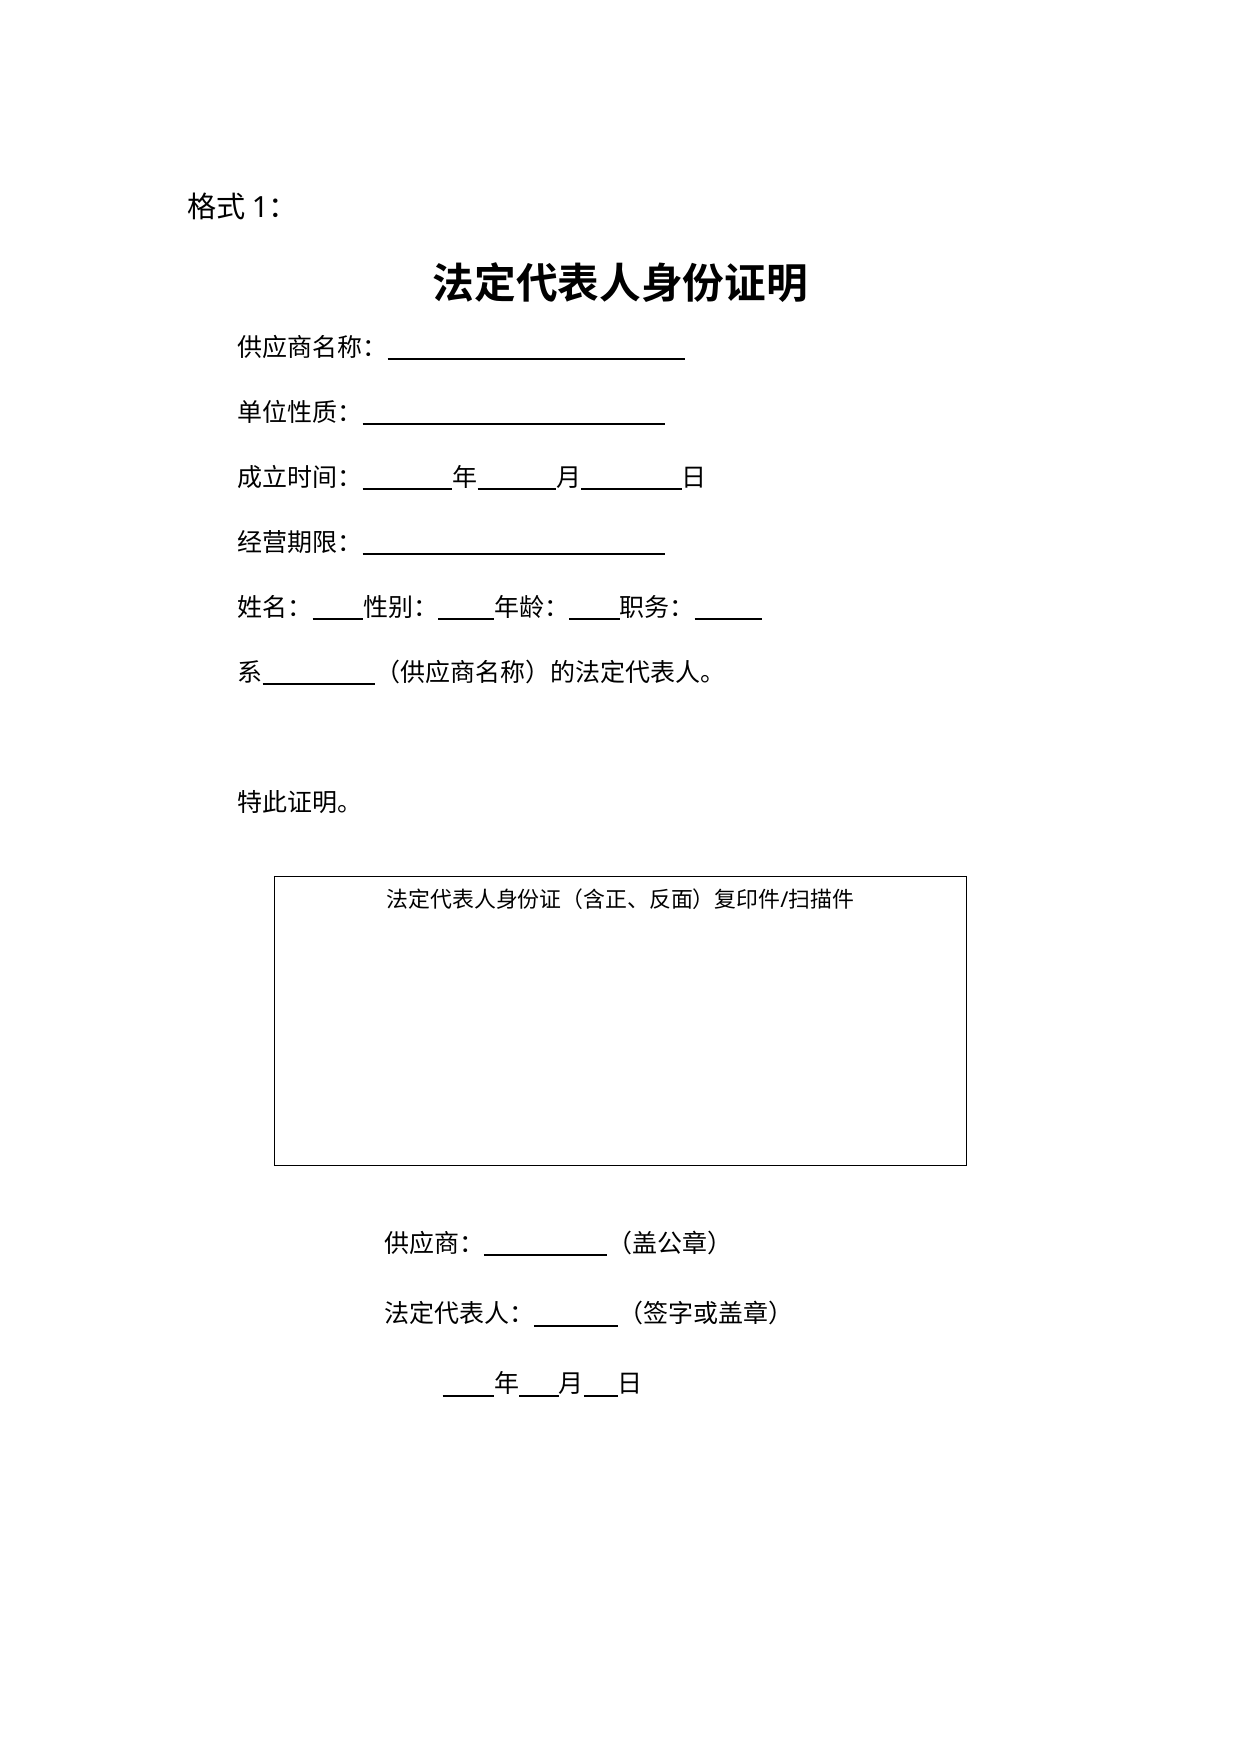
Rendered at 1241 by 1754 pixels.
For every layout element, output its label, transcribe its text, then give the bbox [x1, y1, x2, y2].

text 格式1： [187, 172, 1053, 237]
text 成立时间： 年 月 日 [187, 443, 1053, 508]
text 年 月 日 [188, 1349, 1053, 1414]
text 特此证明。 [187, 768, 1053, 833]
table_header 法定代表人身份证（含正、反面）复印件/扫描件 [275, 877, 966, 1165]
text 经营期限： . [187, 508, 1053, 573]
text 系 （供应商名称）的法定代表人。 [187, 638, 1053, 703]
text 法定代表人身份证明 [187, 248, 1053, 313]
text 单位性质： . [187, 378, 1053, 443]
text 姓名： 性别： 年龄： 职务： . [187, 573, 1053, 638]
text 供应商名称： . [187, 313, 1053, 378]
text 法定代表人： （签字或盖章） [188, 1279, 1053, 1344]
text 供应商： （盖公章） [188, 1209, 1053, 1274]
